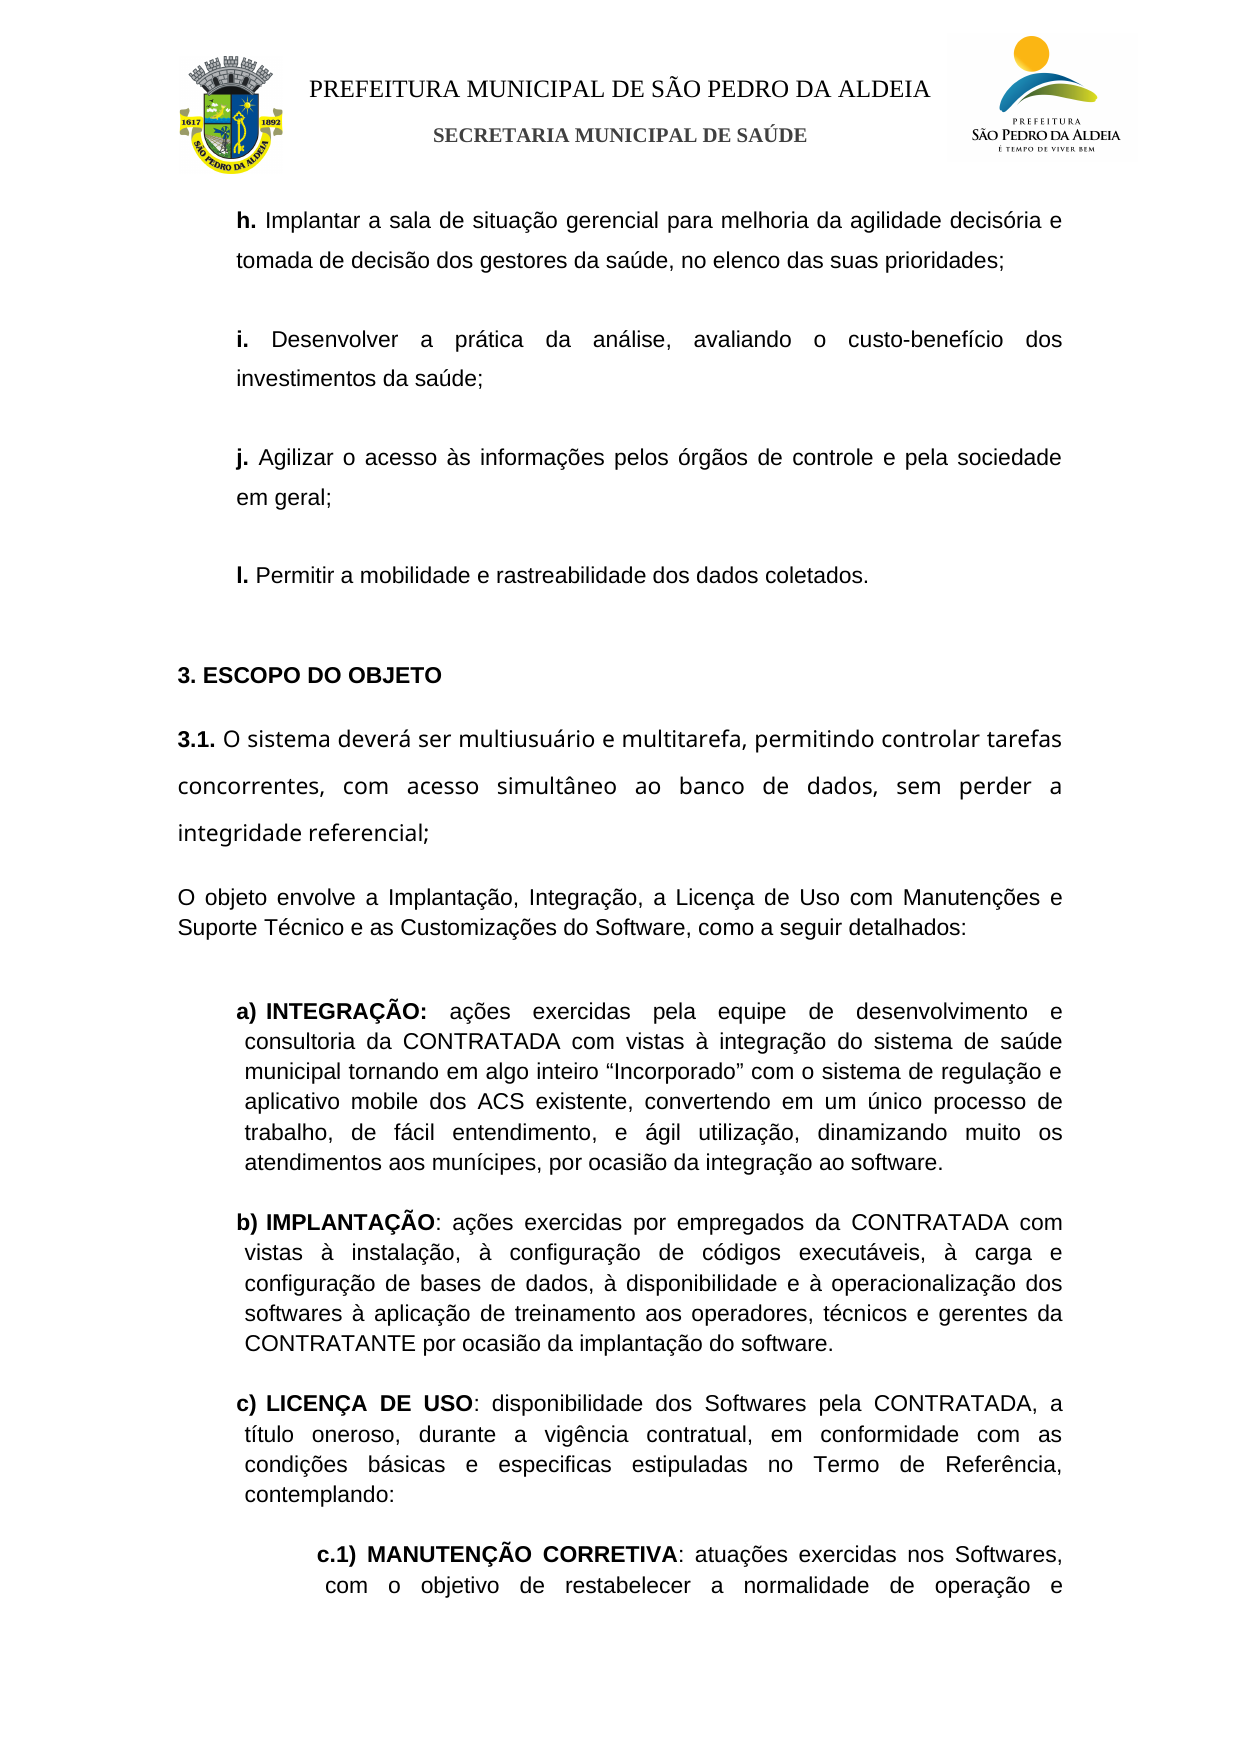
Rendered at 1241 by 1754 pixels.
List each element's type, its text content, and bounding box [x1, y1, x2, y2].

text O objeto envolve a Implantação, Integração, a Licença de Uso com Manutenções e Suporte Técnico e as Customizações do Software, como a seguir detalhados: [177, 884, 1063, 941]
list INTEGRAÇÃO: ações exercidas pela equipe de desenvolvimento e consultoria da CONTRATADA com vistas à integração do sistema de saúde municipal tornando em algo inteiro “Incorporado” com o sistema de regulação e aplicativo mobile dos ACS existente, convertendo em um único processo de trabalho, de fácil entendimento, e ágil utilização, dinamizando muito os atendimentos aos munícipes, por ocasião da integração ao software. [236, 998, 1063, 1175]
text j. Agilizar o acesso às informações pelos órgãos de controle e pela sociedade em geral; [236, 444, 1063, 510]
text l. Permitir a mobilidade e rastreabilidade dos dados coletados. [236, 562, 1063, 589]
text i. Desenvolver a prática da análise, avaliando o custo-benefício dos investimentos da saúde; [236, 326, 1063, 391]
text 3.1. O sistema deverá ser multiusuário e multitarefa, permitindo controlar tarefas concorrentes, com acesso simultâneo ao banco de dados, sem perder a integridade referencial; [177, 723, 1063, 848]
list IMPLANTAÇÃO: ações exercidas por empregados da CONTRATADA com vistas à instalação, à configuração de códigos executáveis, à carga e configuração de bases de dados, à disponibilidade e à operacionalização dos softwares à aplicação de treinamento aos operadores, técnicos e gerentes da CONTRATANTE por ocasião da implantação do software. [236, 1209, 1063, 1356]
text 3. ESCOPO DO OBJETO [177, 662, 1063, 689]
text h. Implantar a sala de situação gerencial para melhoria da agilidade decisória e tomada de decisão dos gestores da saúde, no elenco das suas prioridades; [236, 207, 1063, 273]
list LICENÇA DE USO: disponibilidade dos Softwares pela CONTRATADA, a título oneroso, durante a vigência contratual, em conformidade com as condições básicas e especificas estipuladas no Termo de Referência, contemplando: [236, 1390, 1063, 1507]
picture [947, 33, 1138, 162]
picture [179, 56, 283, 174]
